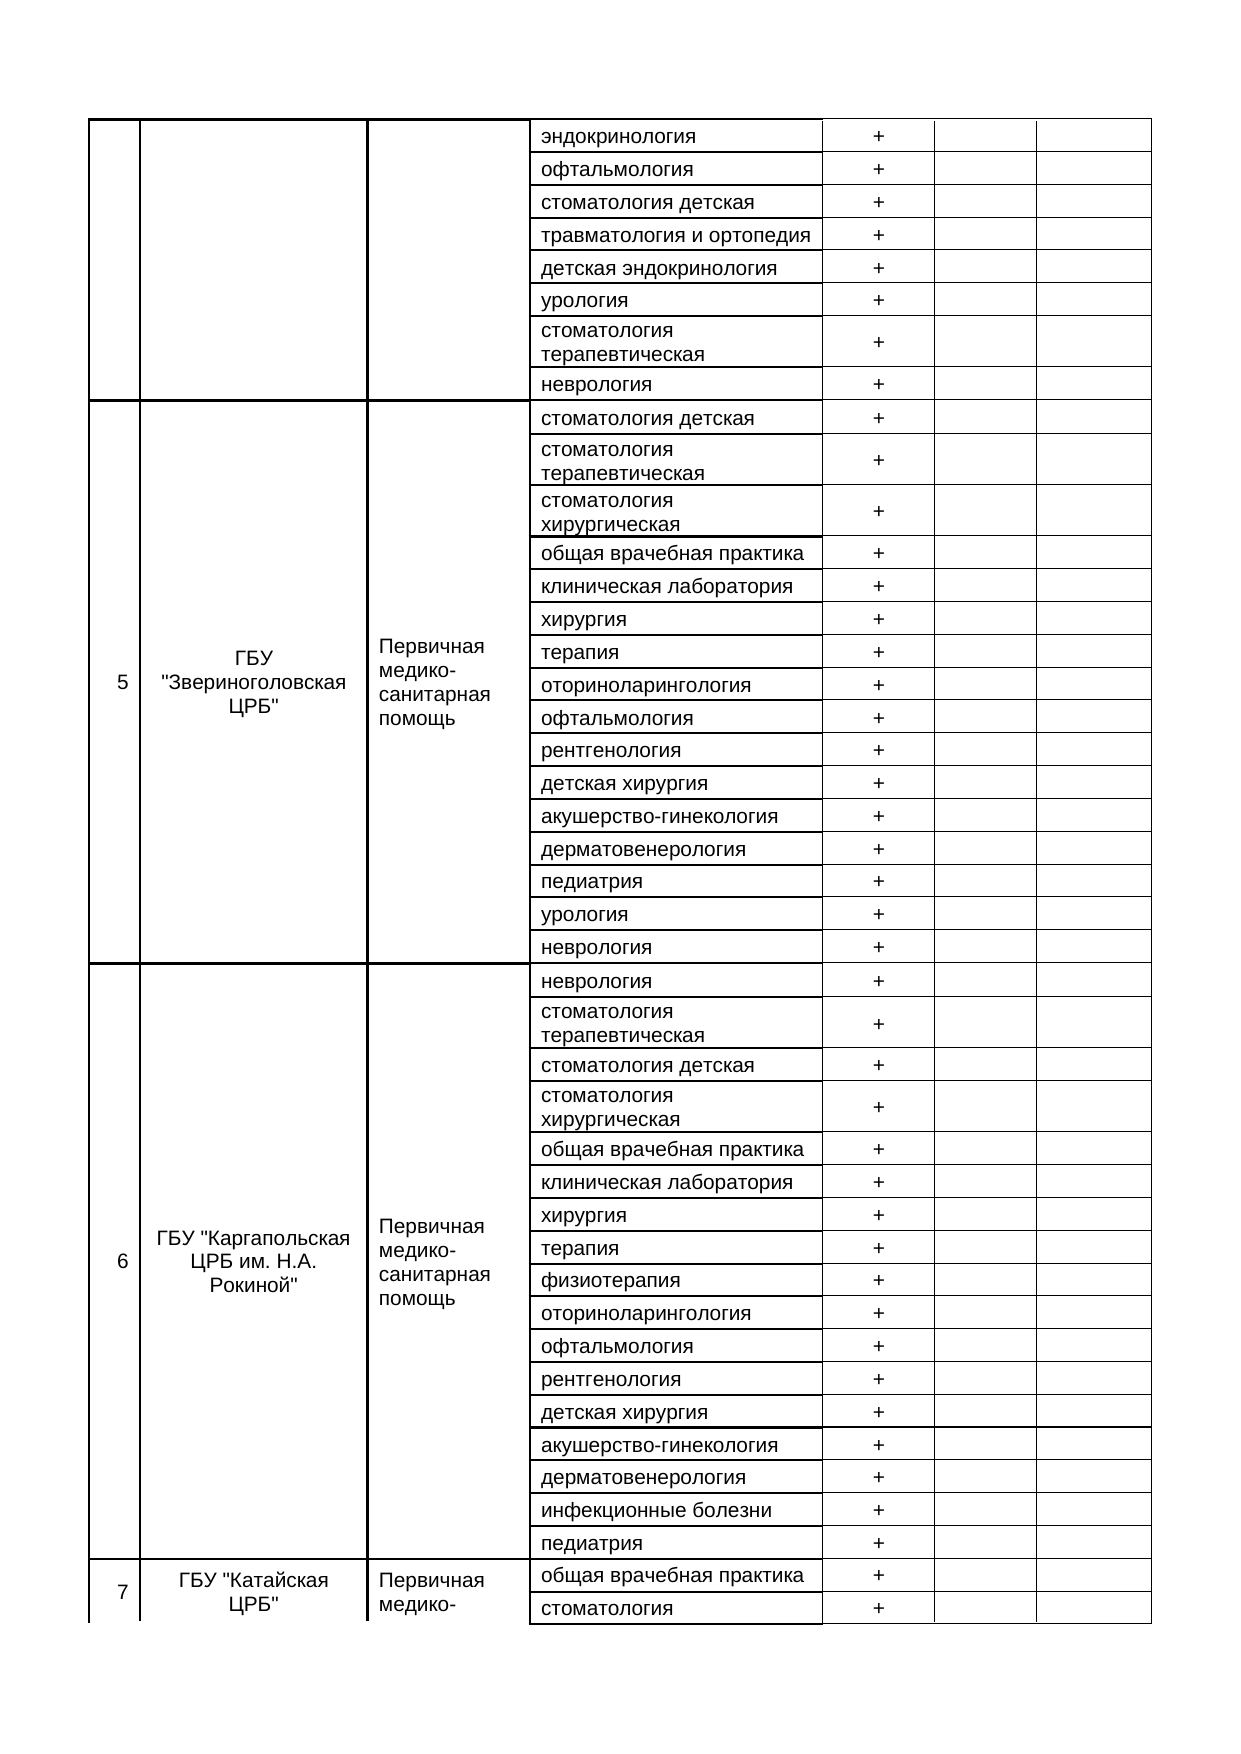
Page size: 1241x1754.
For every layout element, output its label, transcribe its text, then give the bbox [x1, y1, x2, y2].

table_cell урология [531, 284, 822, 315]
table_cell [935, 1526, 1036, 1558]
table_cell [1037, 668, 1151, 699]
table_cell [1037, 250, 1151, 282]
table_cell [935, 1132, 1036, 1164]
table_cell [1037, 1592, 1151, 1623]
table_cell + [823, 283, 934, 315]
table_cell + [823, 1198, 934, 1229]
table_cell + [823, 1428, 934, 1459]
table_cell + [823, 635, 934, 667]
table_cell + [823, 218, 934, 249]
table_cell клиническая лаборатория [531, 570, 822, 601]
table_cell 5 [90, 402, 139, 962]
table_cell + [823, 1264, 934, 1295]
table_cell [935, 283, 1036, 315]
table_cell + [823, 668, 934, 699]
table_cell + [823, 185, 934, 217]
table_cell [935, 536, 1036, 568]
table_cell [935, 799, 1036, 831]
table_cell + [823, 1132, 934, 1164]
table_cell [1037, 799, 1151, 831]
table_cell [1037, 766, 1151, 798]
table_cell + [823, 1048, 934, 1080]
table_cell + [823, 799, 934, 831]
table_cell 6 [90, 965, 139, 1558]
table_cell + [823, 434, 934, 484]
table_cell [935, 668, 1036, 699]
table_cell оториноларингология [531, 1297, 822, 1328]
table_cell [935, 485, 1036, 535]
table_cell инфекционные болезни [531, 1494, 822, 1525]
table_cell [1037, 602, 1151, 634]
table_cell неврология [531, 964, 822, 996]
table_cell общая врачебная практика [531, 1133, 822, 1164]
table_cell + [823, 316, 934, 366]
table_cell [1037, 1231, 1151, 1262]
table_cell + [823, 1296, 934, 1328]
table_cell рентгенология [531, 734, 822, 765]
table_cell ГБУ "Каргапольская ЦРБ им. Н.А. Рокиной" [141, 965, 366, 1558]
table_cell хирургия [531, 1199, 822, 1229]
table_cell Первичная медико-санитарная помощь [368, 1560, 529, 1623]
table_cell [531, 1593, 822, 1623]
table_cell [1037, 434, 1151, 484]
table_cell [935, 930, 1036, 962]
table_cell + [823, 1395, 934, 1426]
table_cell [1037, 367, 1151, 399]
table_cell [1037, 152, 1151, 184]
table_cell [1037, 733, 1151, 765]
table_cell + [823, 1559, 934, 1591]
table_cell [935, 1493, 1036, 1525]
table_cell [935, 400, 1036, 433]
table_cell Первичная медико-санитарная помощь [369, 402, 529, 962]
table_cell [935, 152, 1036, 184]
table_cell хирургия [531, 603, 822, 634]
table_cell Первичная медико-санитарная помощь [369, 965, 529, 1558]
table_cell + [823, 997, 934, 1047]
table_cell [935, 997, 1036, 1047]
table_cell терапия [531, 636, 822, 667]
table_cell стоматология терапевтическая [531, 435, 822, 484]
table_cell + [823, 1592, 935, 1623]
table_cell дерматовенерология [531, 833, 822, 863]
table_cell [935, 1264, 1036, 1295]
table_cell [935, 1165, 1036, 1197]
table_cell + [823, 733, 934, 765]
table_cell [935, 1592, 1037, 1623]
table_cell детская хирургия [531, 1396, 822, 1426]
table_cell [1037, 963, 1151, 996]
table_cell рентгенология [531, 1363, 822, 1394]
table_cell [935, 963, 1036, 996]
table_cell стоматология хирургическая [531, 486, 822, 535]
table_cell детская хирургия [531, 767, 822, 798]
table_cell + [823, 1165, 934, 1197]
table_cell [1037, 897, 1151, 929]
table_cell [935, 185, 1036, 217]
table_cell неврология [531, 368, 822, 399]
table_cell + [823, 766, 934, 798]
table_cell акушерство-гинекология [531, 1429, 822, 1459]
table_cell [935, 832, 1036, 863]
table_cell [1037, 485, 1151, 535]
table_cell [1037, 865, 1151, 896]
table_cell стоматология хирургическая [531, 1082, 822, 1131]
table_cell [935, 602, 1036, 634]
table_cell [1037, 1081, 1151, 1131]
table_cell [935, 865, 1036, 896]
table_cell + [823, 602, 934, 634]
table_cell [935, 1231, 1036, 1262]
table_cell [935, 569, 1036, 601]
table_cell [1037, 832, 1151, 863]
table_cell эндокринология [531, 120, 823, 151]
table_cell [1037, 1460, 1151, 1492]
table_cell офтальмология [531, 701, 822, 732]
table_cell [1037, 1395, 1151, 1426]
table_cell оториноларингология [531, 669, 822, 699]
table_cell педиатрия [531, 866, 822, 896]
table_cell [1037, 1165, 1151, 1197]
table_cell физиотерапия [531, 1265, 822, 1295]
table_cell общая врачебная практика [531, 538, 822, 568]
table_cell детская эндокринология [531, 251, 822, 282]
table_cell + [823, 1526, 934, 1558]
table_cell + [823, 250, 934, 282]
table_cell + [823, 536, 934, 568]
table_cell [1037, 1048, 1151, 1080]
table_cell общая врачебная практика [531, 1560, 822, 1591]
table_cell [935, 1559, 1036, 1591]
table_cell + [823, 569, 934, 601]
table_cell [1037, 1198, 1151, 1229]
table_cell [1037, 997, 1151, 1047]
table_cell [1037, 1132, 1151, 1164]
table_cell акушерство-гинекология [531, 800, 822, 831]
table_cell педиатрия [531, 1527, 822, 1558]
table_cell [1037, 119, 1151, 151]
table_cell + [823, 930, 934, 962]
table_cell [935, 1395, 1036, 1426]
table_cell ГБУ "Звериноголовская ЦРБ" [141, 402, 366, 962]
table_cell [1037, 316, 1151, 366]
table_cell + [823, 1081, 934, 1131]
table_cell стоматология терапевтическая [531, 998, 822, 1047]
table_cell [1037, 185, 1151, 217]
table_cell [1037, 1526, 1151, 1558]
table_cell + [823, 700, 934, 732]
table_cell [1037, 536, 1151, 568]
table_cell [935, 1048, 1036, 1080]
table_cell + [823, 1329, 934, 1361]
table_cell стоматология детская [531, 1049, 822, 1080]
table_cell + [823, 897, 934, 929]
table_cell + [823, 865, 934, 896]
table_cell [1037, 218, 1151, 249]
table_cell + [823, 152, 934, 184]
table_cell [1037, 1493, 1151, 1525]
table_cell [1037, 283, 1151, 315]
table_cell терапия [531, 1232, 822, 1262]
table_cell [1037, 635, 1151, 667]
table_cell + [823, 367, 934, 399]
table_cell [935, 1460, 1036, 1492]
table_cell + [823, 1362, 934, 1394]
table_cell [935, 1081, 1036, 1131]
table_cell стоматология терапевтическая [531, 317, 822, 366]
table_cell клиническая лаборатория [531, 1166, 822, 1197]
table_cell дерматовенерология [531, 1461, 822, 1492]
table_cell [935, 367, 1036, 399]
table_cell травматология и ортопедия [531, 219, 822, 249]
table_cell урология [531, 898, 822, 929]
table_cell неврология [531, 931, 822, 962]
table_cell [1037, 1362, 1151, 1394]
table_cell + [823, 400, 934, 433]
table_cell [1037, 569, 1151, 601]
table_cell [935, 434, 1036, 484]
table_cell 7 [90, 1560, 139, 1623]
table_cell ГБУ "Катайская ЦРБ" [140, 1560, 367, 1623]
table_cell + [823, 1493, 934, 1525]
table_cell [935, 1329, 1036, 1361]
table_cell + [823, 1231, 934, 1262]
table_cell + [823, 832, 934, 863]
table_cell офтальмология [531, 153, 822, 184]
table_cell стоматология детская [531, 186, 822, 217]
table_cell [935, 700, 1036, 732]
table_cell [935, 250, 1036, 282]
table_cell стоматология детская [531, 401, 822, 433]
table_cell [935, 733, 1036, 765]
table_cell [935, 218, 1036, 249]
table_cell + [823, 119, 935, 151]
table_cell [935, 1362, 1036, 1394]
table_cell + [823, 485, 934, 535]
table_cell [1037, 1296, 1151, 1328]
table_cell [1037, 1428, 1151, 1459]
table_cell [935, 119, 1037, 151]
table_cell [935, 635, 1036, 667]
table_cell [1037, 400, 1151, 433]
table_cell [1037, 700, 1151, 732]
table_cell [935, 1428, 1036, 1459]
table_cell [935, 766, 1036, 798]
table_cell [1037, 1329, 1151, 1361]
table_cell [1037, 1264, 1151, 1295]
table_cell офтальмология [531, 1330, 822, 1361]
table_cell [1037, 1559, 1151, 1591]
table_cell [1037, 930, 1151, 962]
table_cell [935, 897, 1036, 929]
table_cell + [823, 1460, 934, 1492]
table_cell [935, 1296, 1036, 1328]
table_cell [935, 1198, 1036, 1229]
table_cell [935, 316, 1036, 366]
table_cell + [823, 963, 934, 996]
